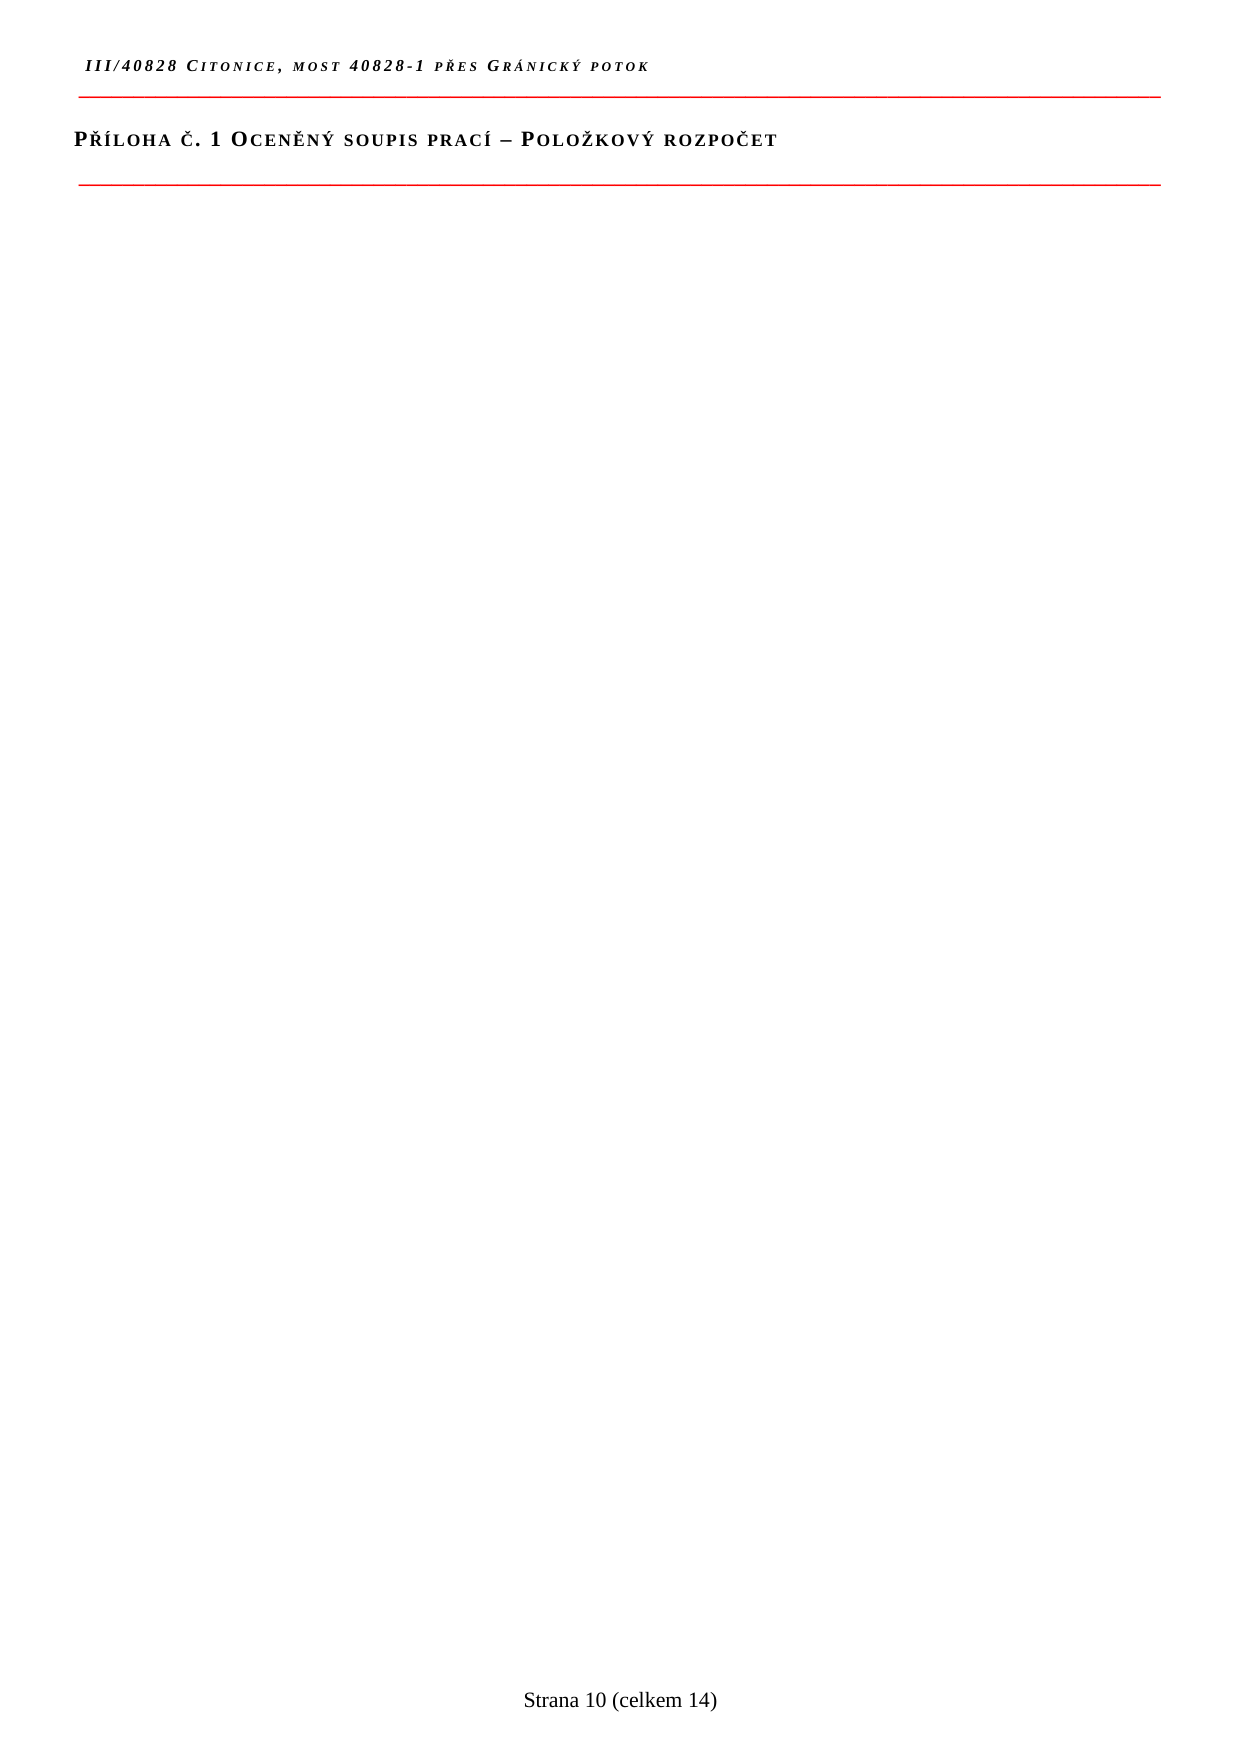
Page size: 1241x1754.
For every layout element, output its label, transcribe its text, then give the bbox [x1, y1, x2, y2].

text Příloha č. 1 Oceněný soupis prací – Položkový rozpočet [74, 126, 1166, 151]
text ___________________________________________________________________________________________________ [74, 163, 1166, 189]
